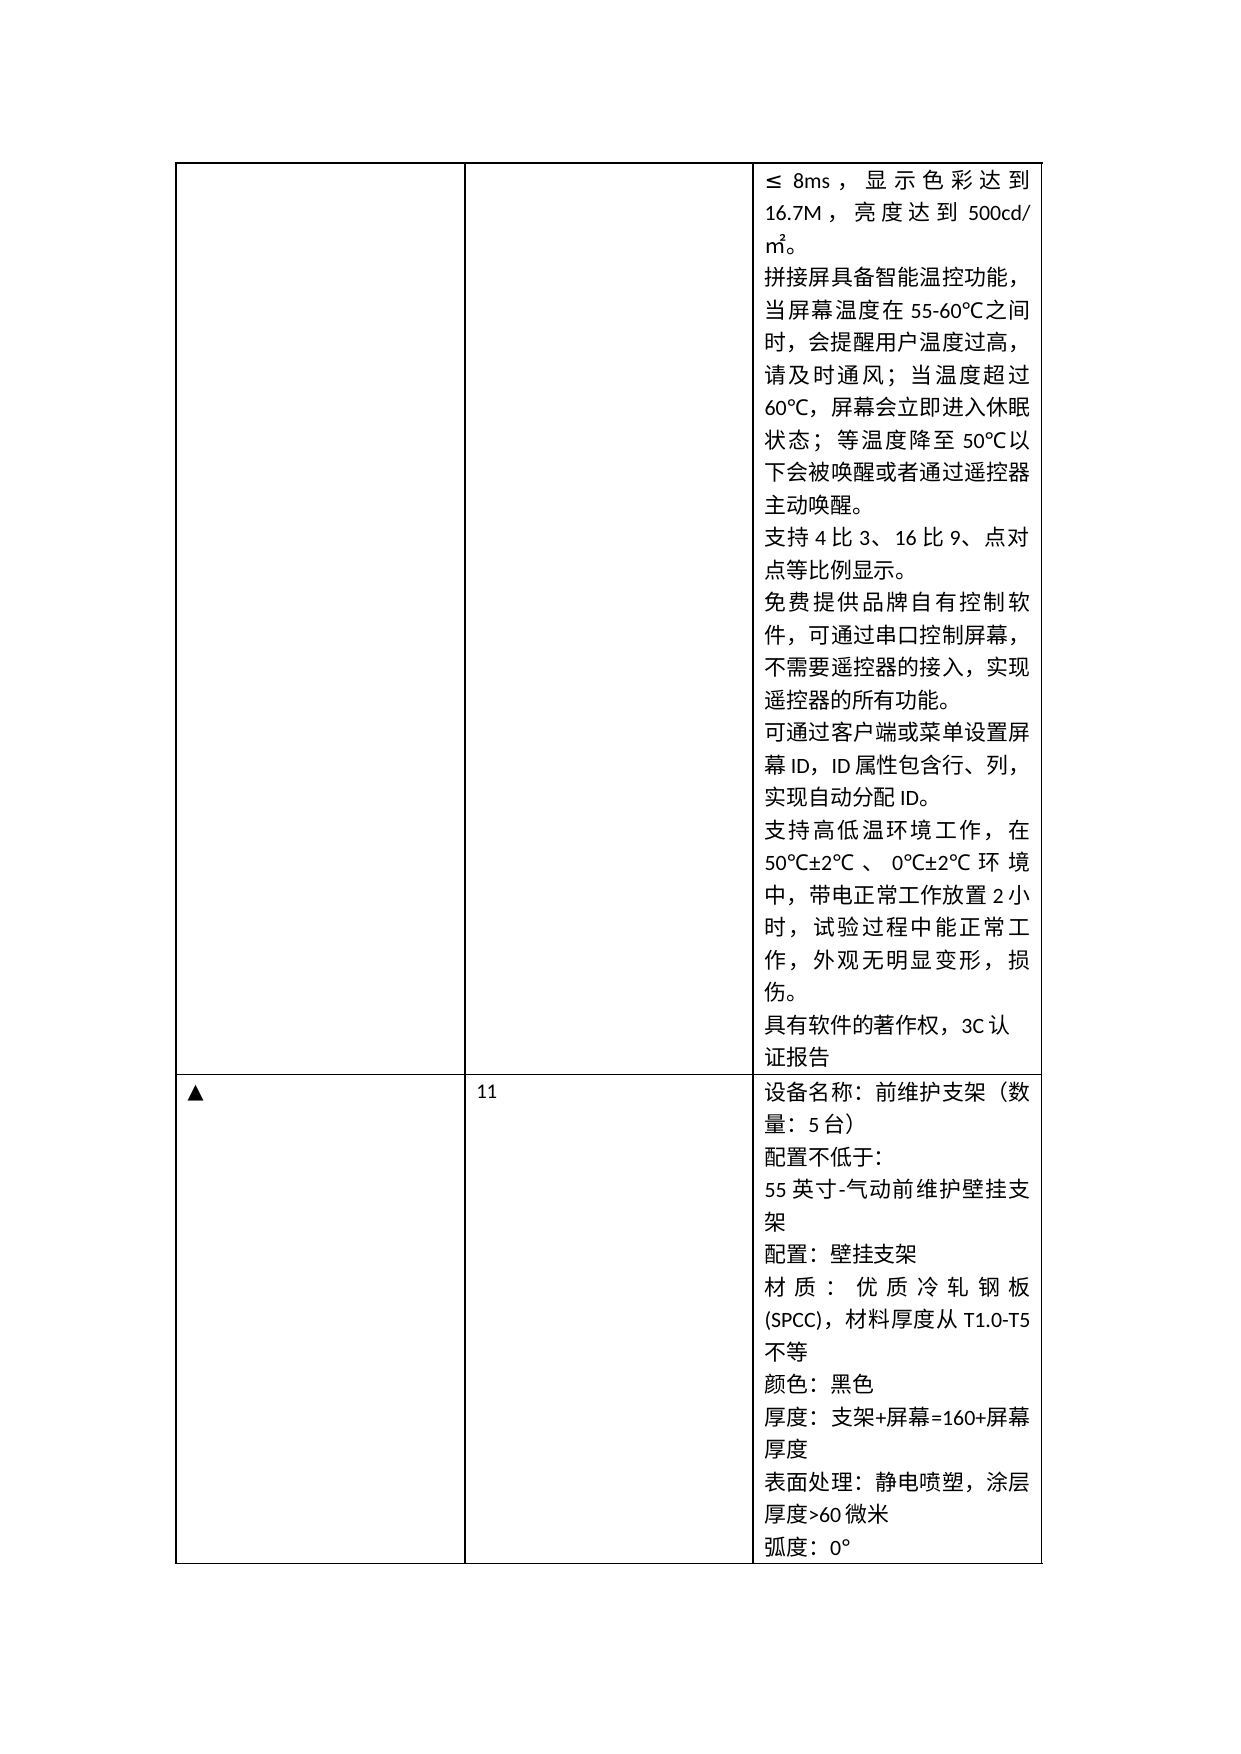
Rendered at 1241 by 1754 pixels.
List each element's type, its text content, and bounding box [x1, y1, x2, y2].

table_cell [754, 1075, 1041, 1563]
table_cell 11 [466, 1075, 752, 1563]
table_cell 10 [466, 164, 752, 1073]
table_cell ▲ [177, 164, 464, 1073]
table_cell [754, 164, 1041, 1073]
table_cell ▲ [177, 1075, 464, 1563]
